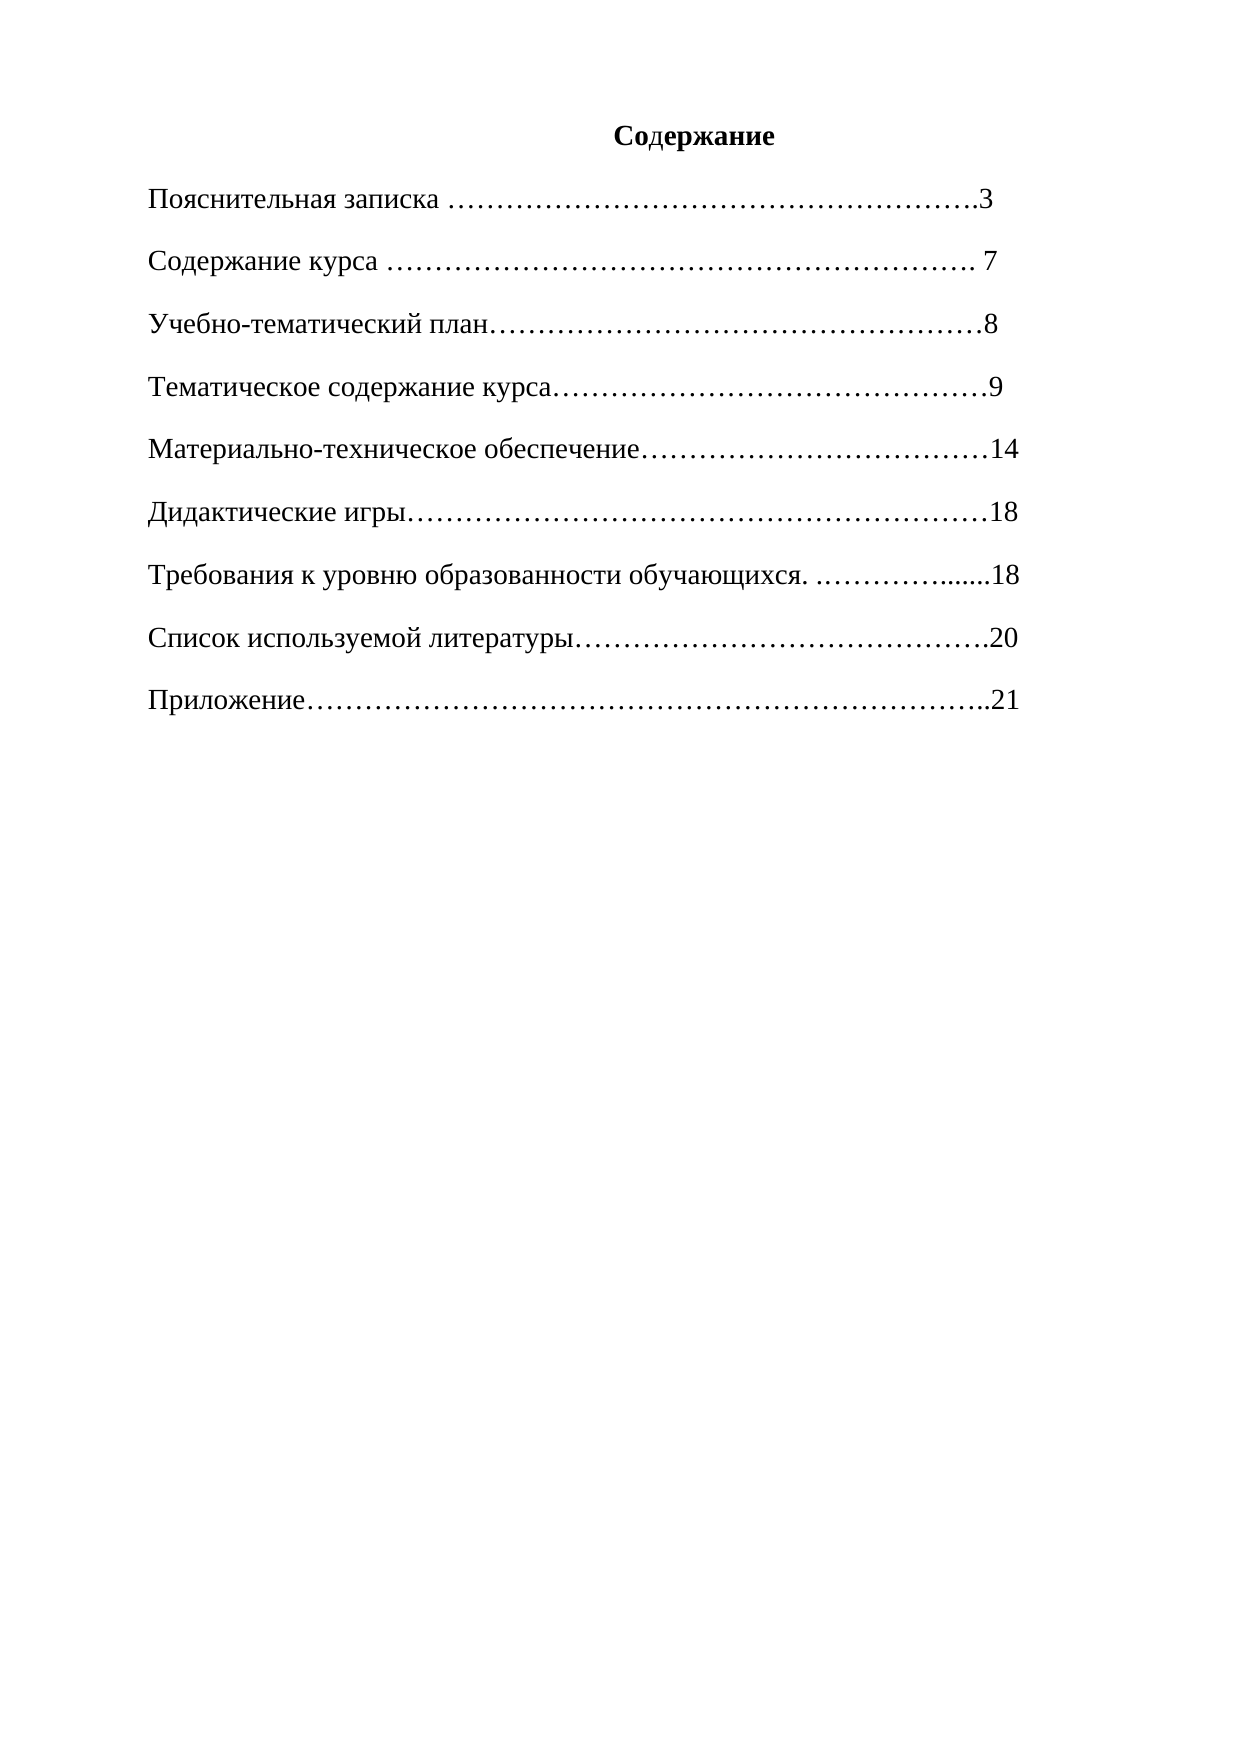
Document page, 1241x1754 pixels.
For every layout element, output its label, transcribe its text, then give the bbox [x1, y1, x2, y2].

text Пояснительная записка ……………………………………………….3 [148, 181, 1240, 214]
text Содержание [148, 118, 1240, 152]
text Содержание курса ……………………………………………………. 7 [148, 243, 1240, 277]
text Приложение……………………………………………………………..21 [148, 682, 1240, 716]
text Дидактические игры……………………………………………………18 [148, 494, 1240, 528]
text Тематическое содержание курса………………………………………9 [148, 369, 1240, 402]
text Требования к уровню образованности обучающихся. .………….......18 [148, 557, 1240, 591]
text Учебно-тематический план……………………………………………8 [148, 306, 1240, 340]
text Список используемой литературы…………………………………….20 [148, 620, 1240, 653]
text Материально-техническое обеспечение………………………………14 [148, 432, 1240, 465]
